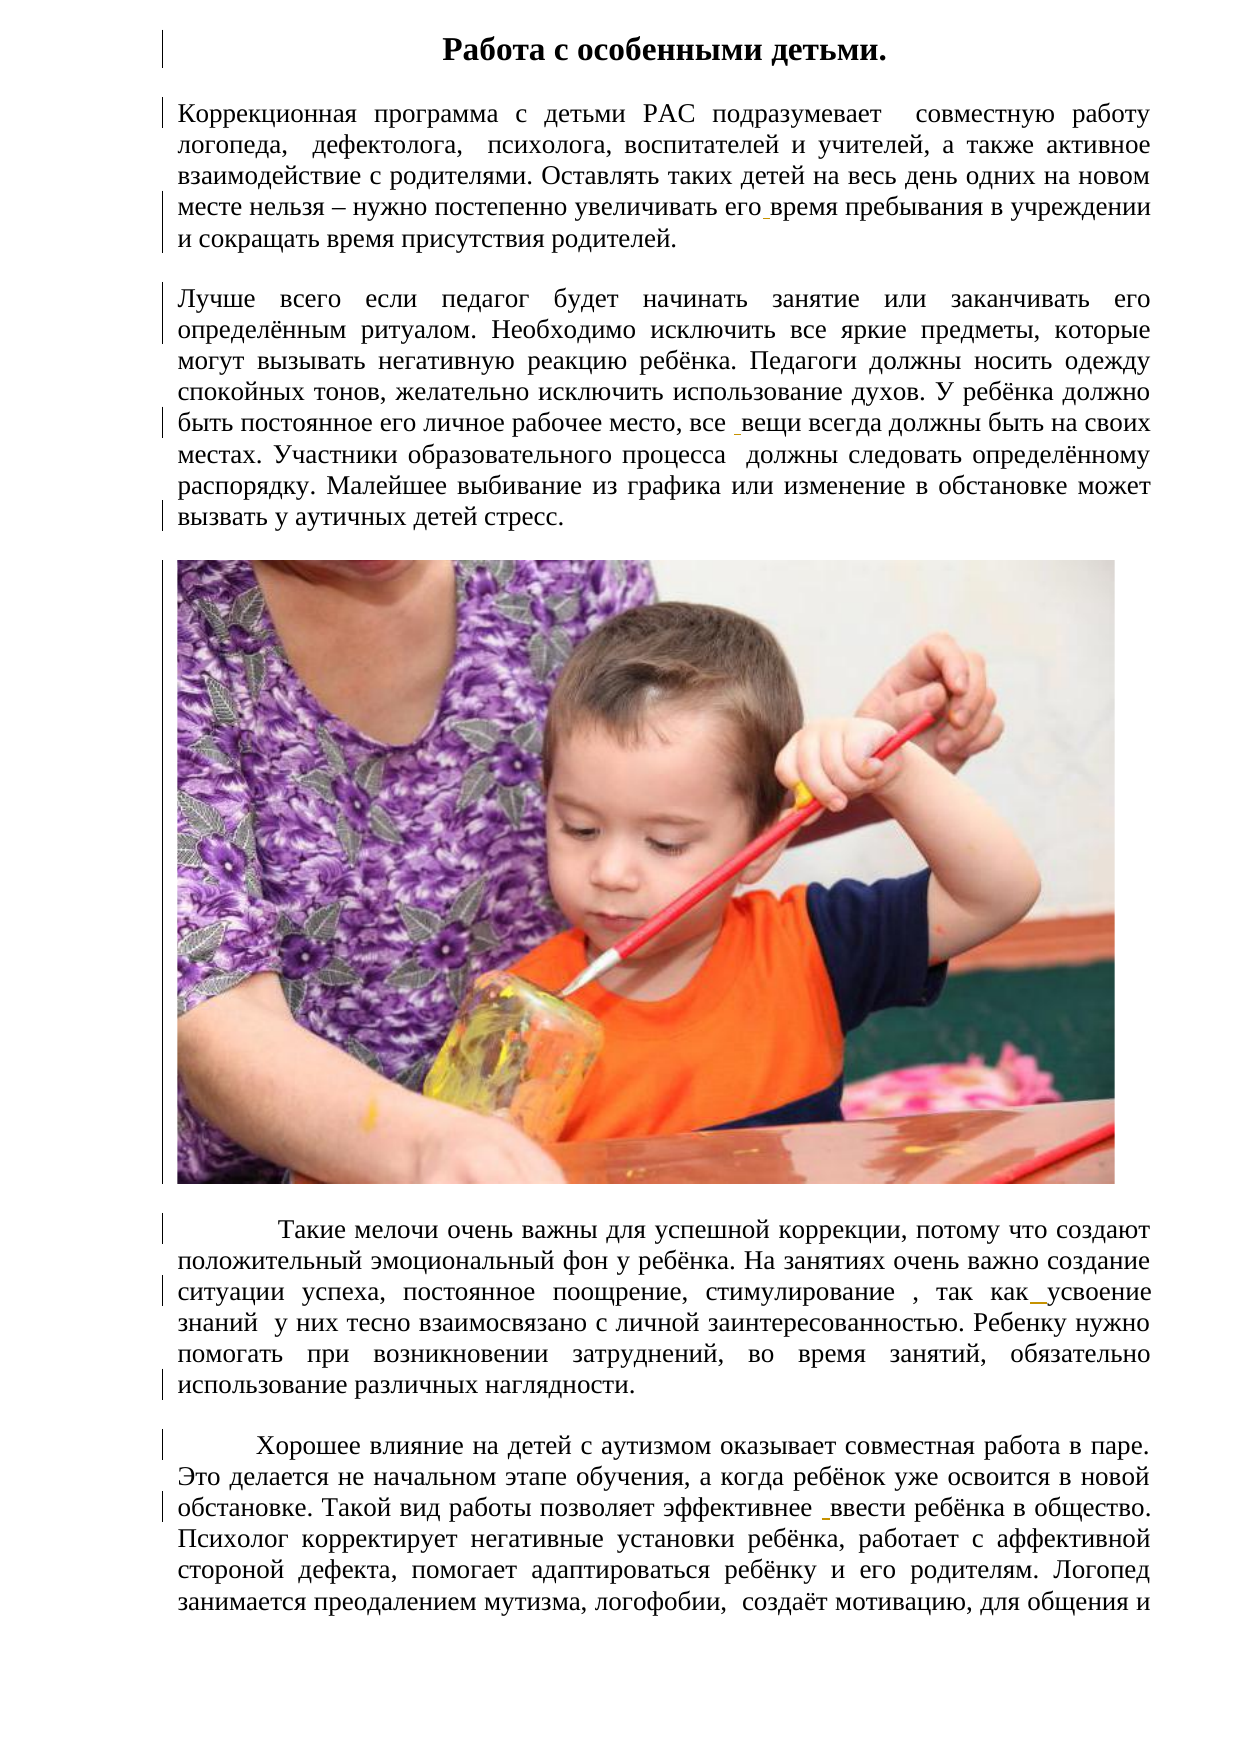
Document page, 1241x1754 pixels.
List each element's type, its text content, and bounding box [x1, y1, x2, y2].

picture [177, 560, 1115, 1184]
text Коррекционная программа с детьми РАС подразумевает совместную работу логопеда, дефектолога, психолога, воспитателей и учителей, а также активное взаимодействие с родителями. Оставлять таких детей на весь день одних на новом месте нельзя – нужно постепенно увеличивать еговремя пребывания в учреждении и сокращать время присутствия родителей. [177, 97, 1152, 253]
text Лучше всего если педагог будет начинать занятие или заканчивать его определённым ритуалом. Необходимо исключить все яркие предметы, которые могут вызывать негативную реакцию ребёнка. Педагоги должны носить одежду спокойных тонов, желательно исключить использование духов. У ребёнка должно быть постоянное его личное рабочее место, все вещи всегда должны быть на своих местах. Участники образовательного процесса должны следовать определённому распорядку. Малейшее выбивание из графика или изменение в обстановке может вызвать у аутичных детей стресс. [177, 282, 1152, 531]
text Такие мелочи очень важны для успешной коррекции, потому что создают положительный эмоциональный фон у ребёнка. На занятиях очень важно создание ситуации успеха, постоянное поощрение, стимулирование , так какусвоение знаний у них тесно взаимосвязано с личной заинтересованностью. Ребенку нужно помогать при возникновении затруднений, во время занятий, обязательно использование различных наглядности. [177, 1213, 1152, 1400]
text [177, 1429, 1152, 1616]
text Работа с особенными детьми. [177, 29, 1152, 68]
